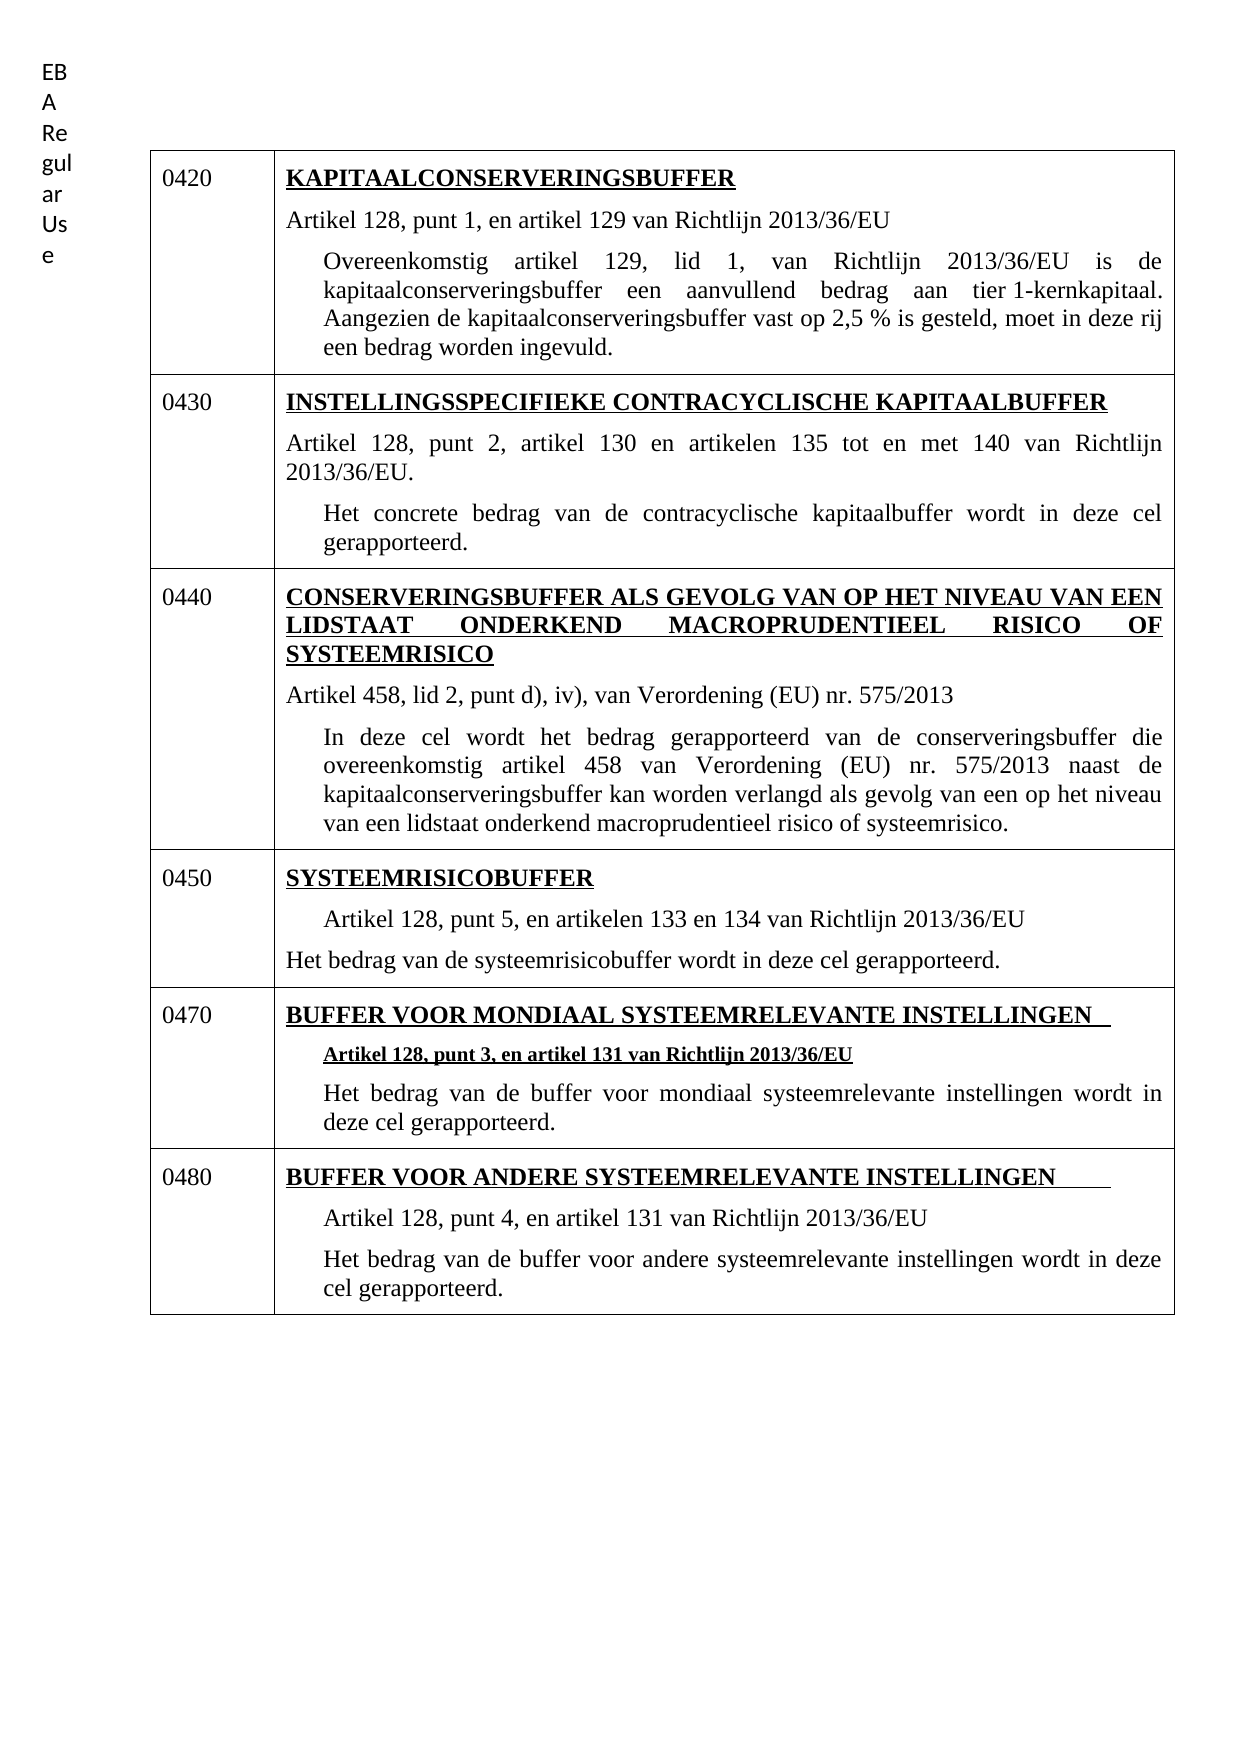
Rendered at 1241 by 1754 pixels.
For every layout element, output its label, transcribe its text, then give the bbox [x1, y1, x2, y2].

table_cell SYSTEEMRISICOBUFFER Artikel 128, punt 5, en artikelen 133 en 134 van Richtlijn 2013/36/EU Het bedrag van de systeemrisicobuffer wordt in deze cel gerapporteerd. [275, 850, 1174, 987]
table_cell 0420 [151, 151, 274, 373]
table_cell 0440 [151, 569, 274, 849]
table_cell 0470 [151, 988, 274, 1148]
table_cell CONSERVERINGSBUFFER ALS GEVOLG VAN OP HET NIVEAU VAN EEN LIDSTAAT ONDERKEND MACROPRUDENTIEEL RISICO OF SYSTEEMRISICO Artikel 458, lid 2, punt d), iv), van Verordening (EU) nr. 575/2013 In deze cel wordt het bedrag gerapporteerd van de conserveringsbuffer die overeenkomstig artikel 458 van Verordening (EU) nr. 575/2013 naast de kapitaalconserveringsbuffer kan worden verlangd als gevolg van een op het niveau van een lidstaat onderkend macroprudentieel risico of systeemrisico. [275, 569, 1174, 849]
table_cell 0450 [151, 850, 274, 987]
table_cell INSTELLINGSSPECIFIEKE CONTRACYCLISCHE KAPITAALBUFFER Artikel 128, punt 2, artikel 130 en artikelen 135 tot en met 140 van Richtlijn 2013/36/EU. Het concrete bedrag van de contracyclische kapitaalbuffer wordt in deze cel gerapporteerd. [275, 375, 1174, 568]
table_cell 0480 [151, 1149, 274, 1314]
table_cell 0430 [151, 375, 274, 568]
table_cell KAPITAALCONSERVERINGSBUFFER Artikel 128, punt 1, en artikel 129 van Richtlijn 2013/36/EU Overeenkomstig artikel 129, lid 1, van Richtlijn 2013/36/EU is de kapitaalconserveringsbuffer een aanvullend bedrag aan tier 1-kernkapitaal. Aangezien de kapitaalconserveringsbuffer vast op 2,5 % is gesteld, moet in deze rij een bedrag worden ingevuld. [275, 151, 1174, 373]
table_cell BUFFER VOOR ANDERE SYSTEEMRELEVANTE INSTELLINGEN Artikel 128, punt 4, en artikel 131 van Richtlijn 2013/36/EU Het bedrag van de buffer voor andere systeemrelevante instellingen wordt in deze cel gerapporteerd. [275, 1149, 1174, 1314]
table_cell BUFFER VOOR MONDIAAL SYSTEEMRELEVANTE INSTELLINGEN Artikel 128, punt 3, en artikel 131 van Richtlijn 2013/36/EU Het bedrag van de buffer voor mondiaal systeemrelevante instellingen wordt in deze cel gerapporteerd. [275, 988, 1174, 1148]
